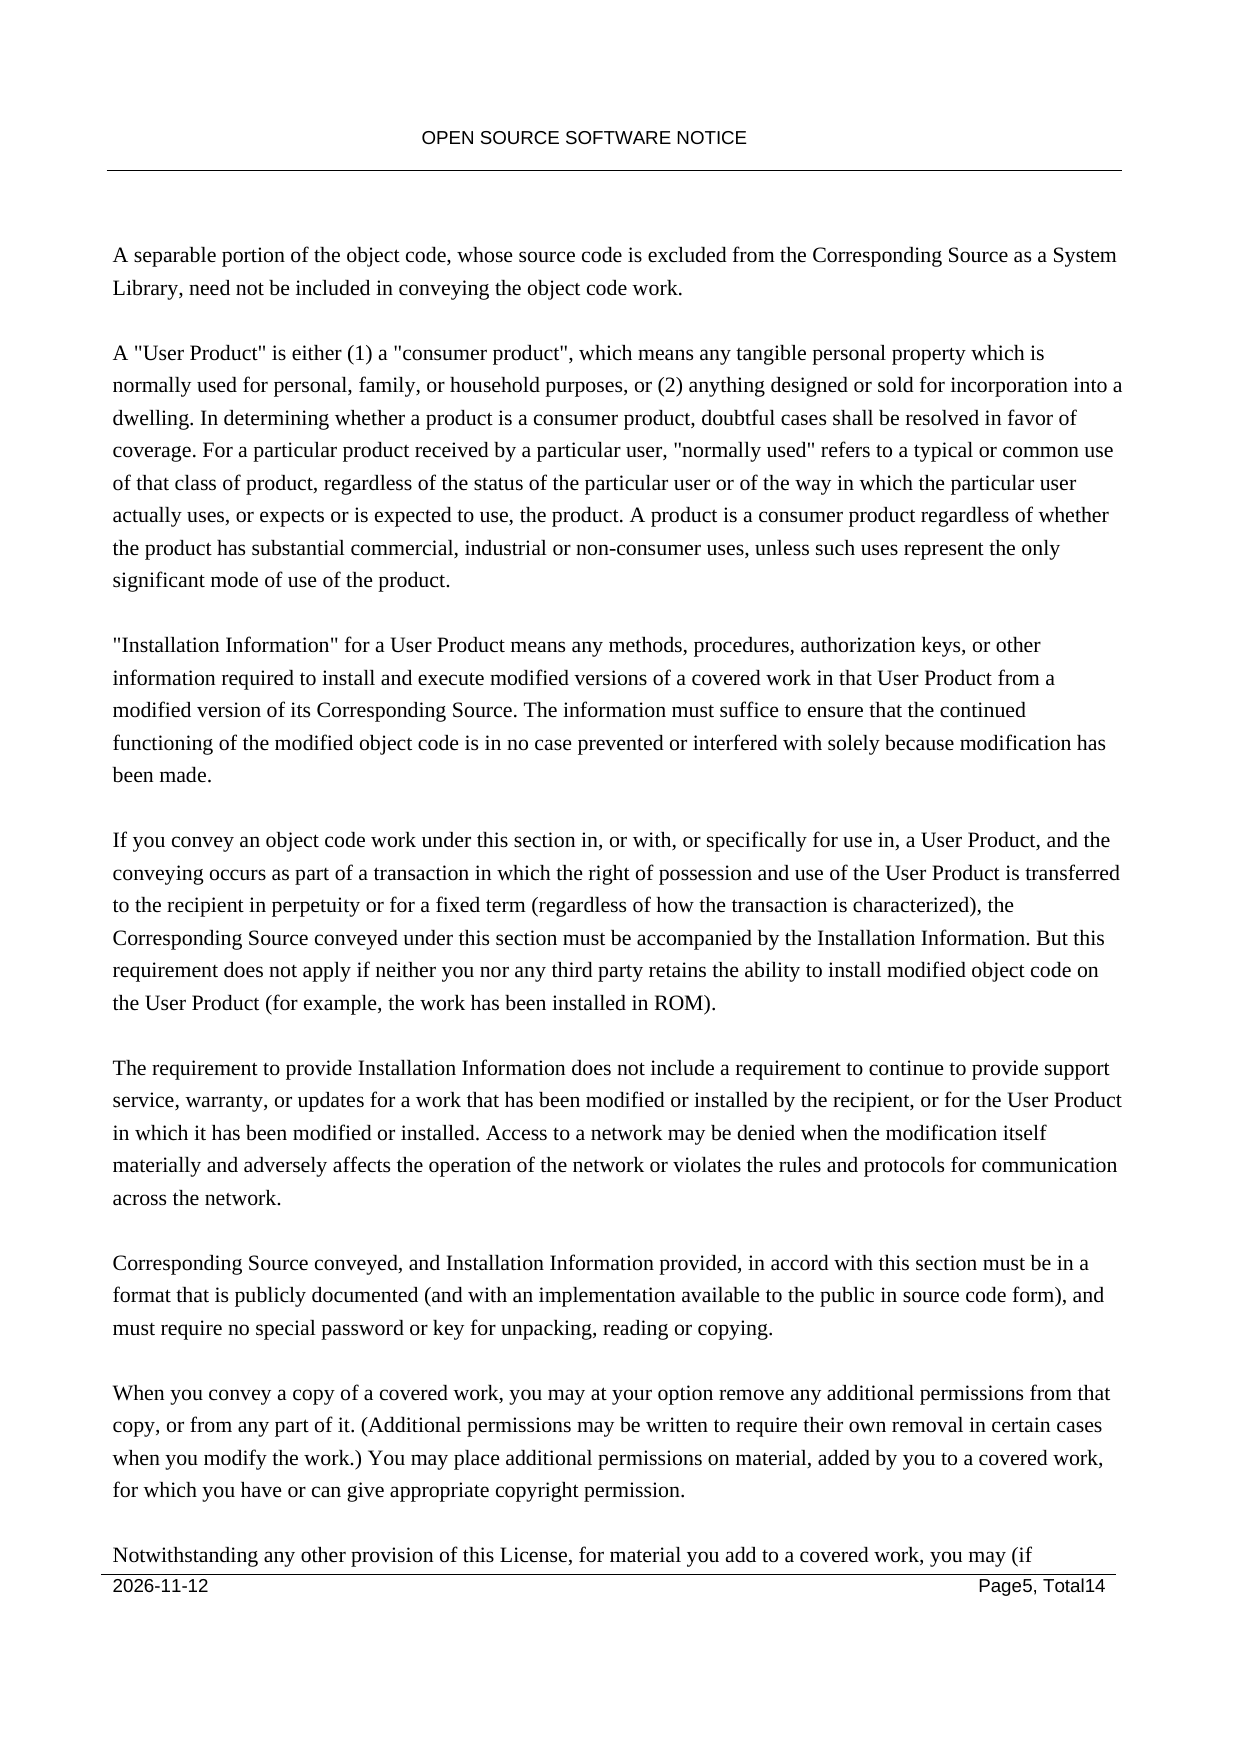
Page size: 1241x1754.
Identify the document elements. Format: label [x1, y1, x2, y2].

text [112, 206, 1128, 1571]
